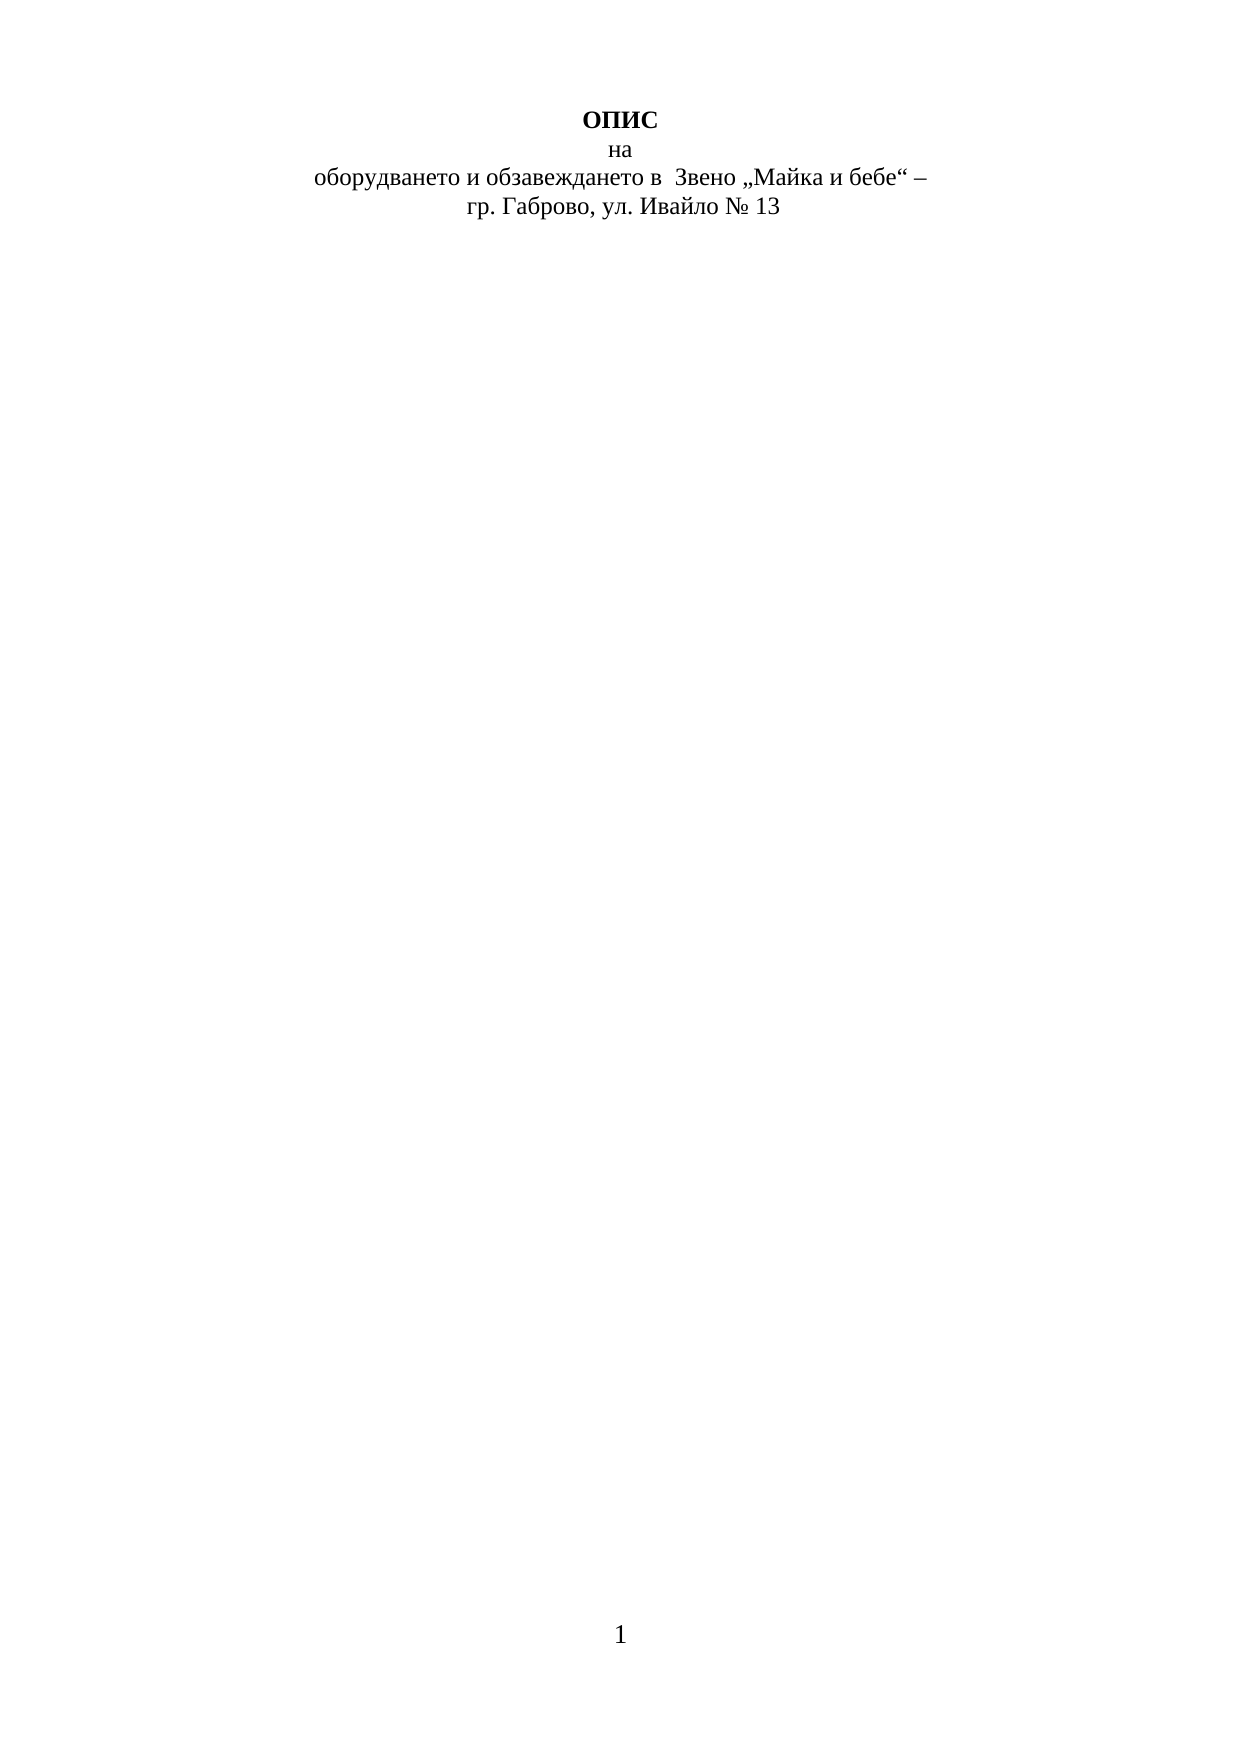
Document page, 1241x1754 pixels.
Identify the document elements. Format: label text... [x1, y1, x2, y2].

text оборудването и обзавеждането в Звено „Майка и бебе“ – [118, 162, 1122, 191]
text ОПИС [118, 105, 1122, 134]
text на [118, 134, 1122, 162]
text гр. Габрово, ул. Ивайло № 13 [118, 191, 1122, 220]
